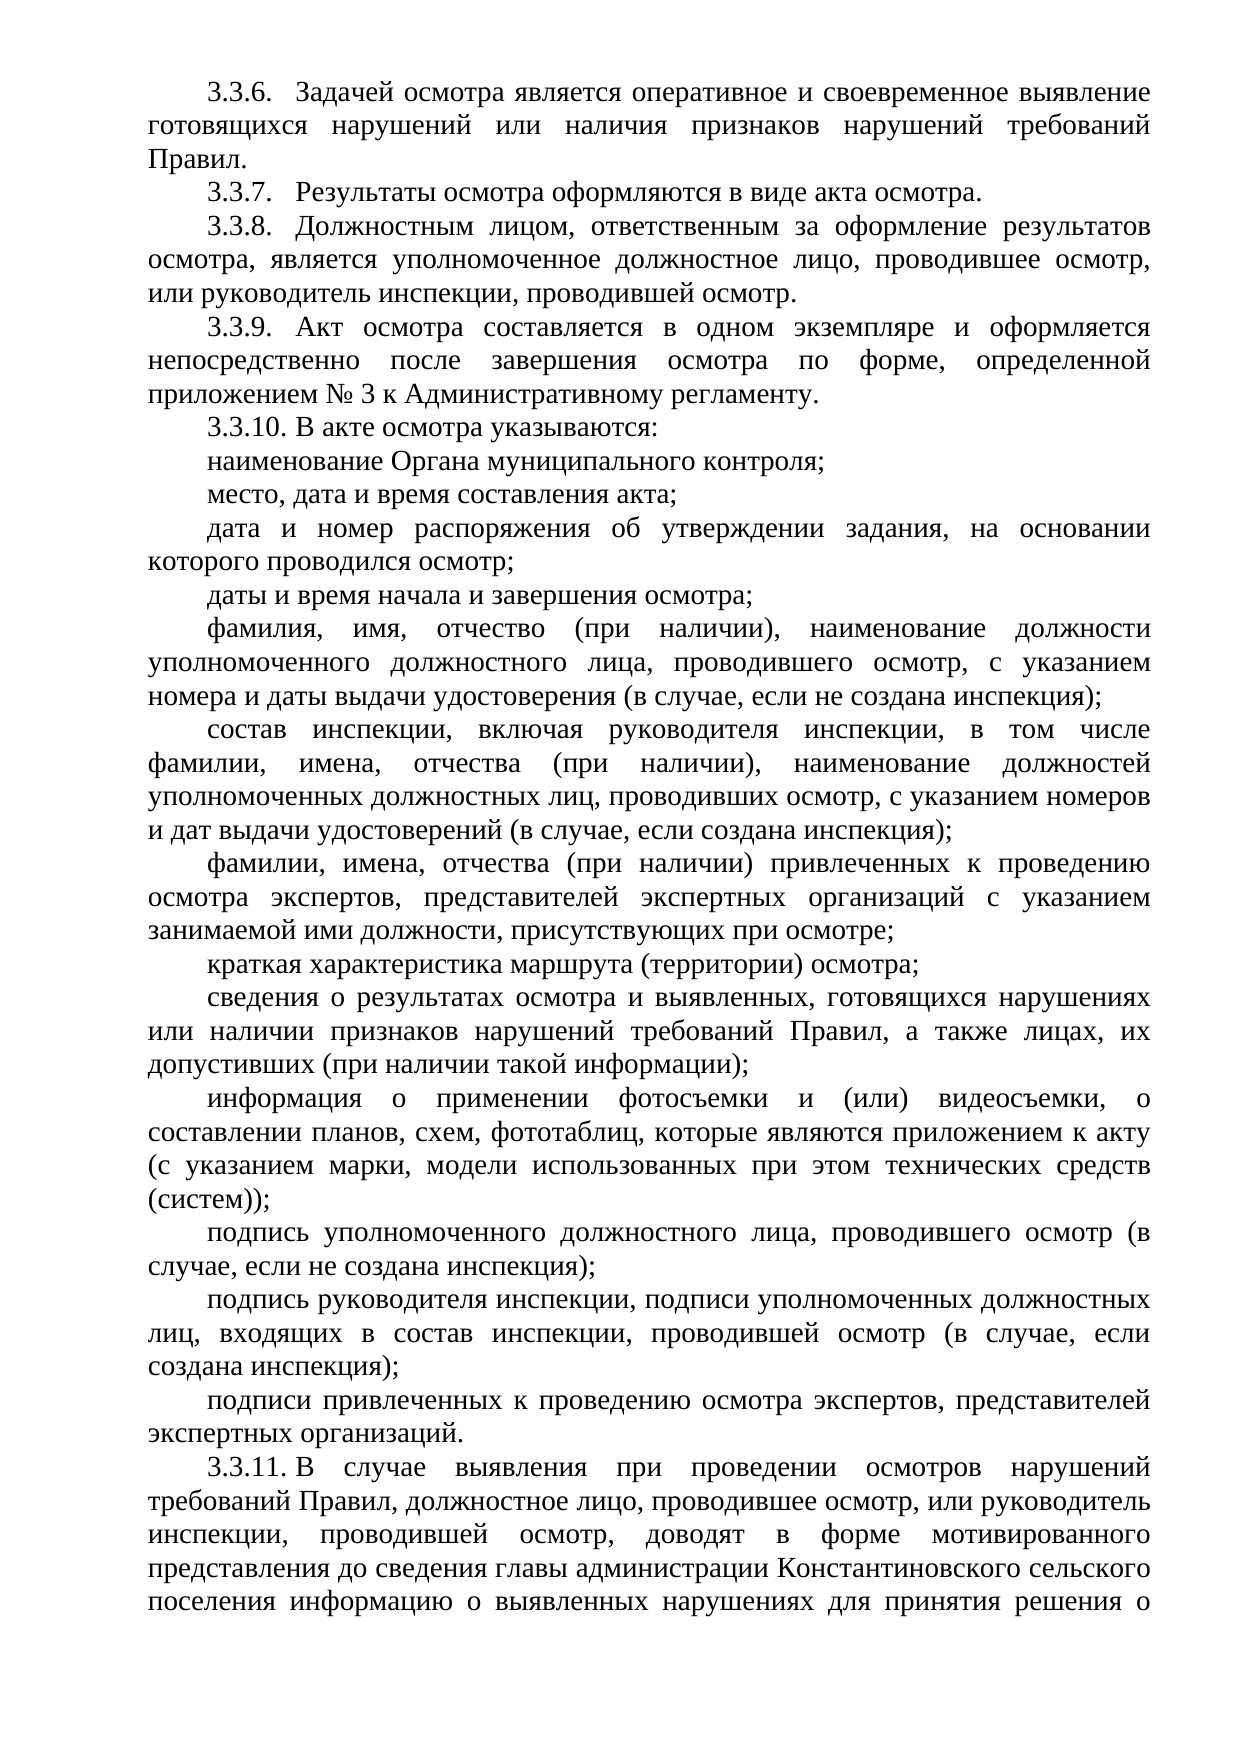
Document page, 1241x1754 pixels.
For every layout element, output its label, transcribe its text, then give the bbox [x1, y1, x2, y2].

text 3.3.6. Задачей осмотра является оперативное и своевременное выявление готовящихся нарушений или наличия признаков нарушений требований Правил. [148, 74, 1152, 174]
text информация о применении фотосъемки и (или) видеосъемки, о составлении планов, схем, фототаблиц, которые являются приложением к акту (с указанием марки, модели использованных при этом технических средств (систем)); [148, 1080, 1152, 1214]
text фамилии, имена, отчества (при наличии) привлеченных к проведению осмотра экспертов, представителей экспертных организаций с указанием занимаемой ими должности, присутствующих при осмотре; [148, 845, 1152, 946]
text наименование Органа муниципального контроля; [148, 443, 1152, 476]
text сведения о результатах осмотра и выявленных, готовящихся нарушениях или наличии признаков нарушений требований Правил, а также лицах, их допустивших (при наличии такой информации); [148, 979, 1152, 1080]
text дата и номер распоряжения об утверждении задания, на основании которого проводился осмотр; [148, 510, 1152, 577]
text 3.3.9. Акт осмотра составляется в одном экземпляре и оформляется непосредственно после завершения осмотра по форме, определенной приложением № 3 к Административному регламенту. [148, 309, 1152, 409]
text 3.3.10. В акте осмотра указываются: [148, 409, 1152, 443]
text подписи привлеченных к проведению осмотра экспертов, представителей экспертных организаций. [148, 1382, 1152, 1449]
text состав инспекции, включая руководителя инспекции, в том числе фамилии, имена, отчества (при наличии), наименование должностей уполномоченных должностных лиц, проводивших осмотр, с указанием номеров и дат выдачи удостоверений (в случае, если создана инспекция); [148, 711, 1152, 845]
text 3.3.7. Результаты осмотра оформляются в виде акта осмотра. [148, 174, 1152, 208]
text краткая характеристика маршрута (территории) осмотра; [148, 946, 1152, 979]
text место, дата и время составления акта; [148, 476, 1152, 510]
text даты и время начала и завершения осмотра; [148, 577, 1152, 611]
text подпись уполномоченного должностного лица, проводившего осмотр (в случае, если не создана инспекция); [148, 1214, 1152, 1281]
text подпись руководителя инспекции, подписи уполномоченных должностных лиц, входящих в состав инспекции, проводившей осмотр (в случае, если создана инспекция); [148, 1281, 1152, 1382]
text 3.3.8. Должностным лицом, ответственным за оформление результатов осмотра, является уполномоченное должностное лицо, проводившее осмотр, или руководитель инспекции, проводившей осмотр. [148, 208, 1152, 309]
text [148, 1449, 1152, 1617]
text фамилия, имя, отчество (при наличии), наименование должности уполномоченного должностного лица, проводившего осмотр, с указанием номера и даты выдачи удостоверения (в случае, если не создана инспекция); [148, 611, 1152, 711]
